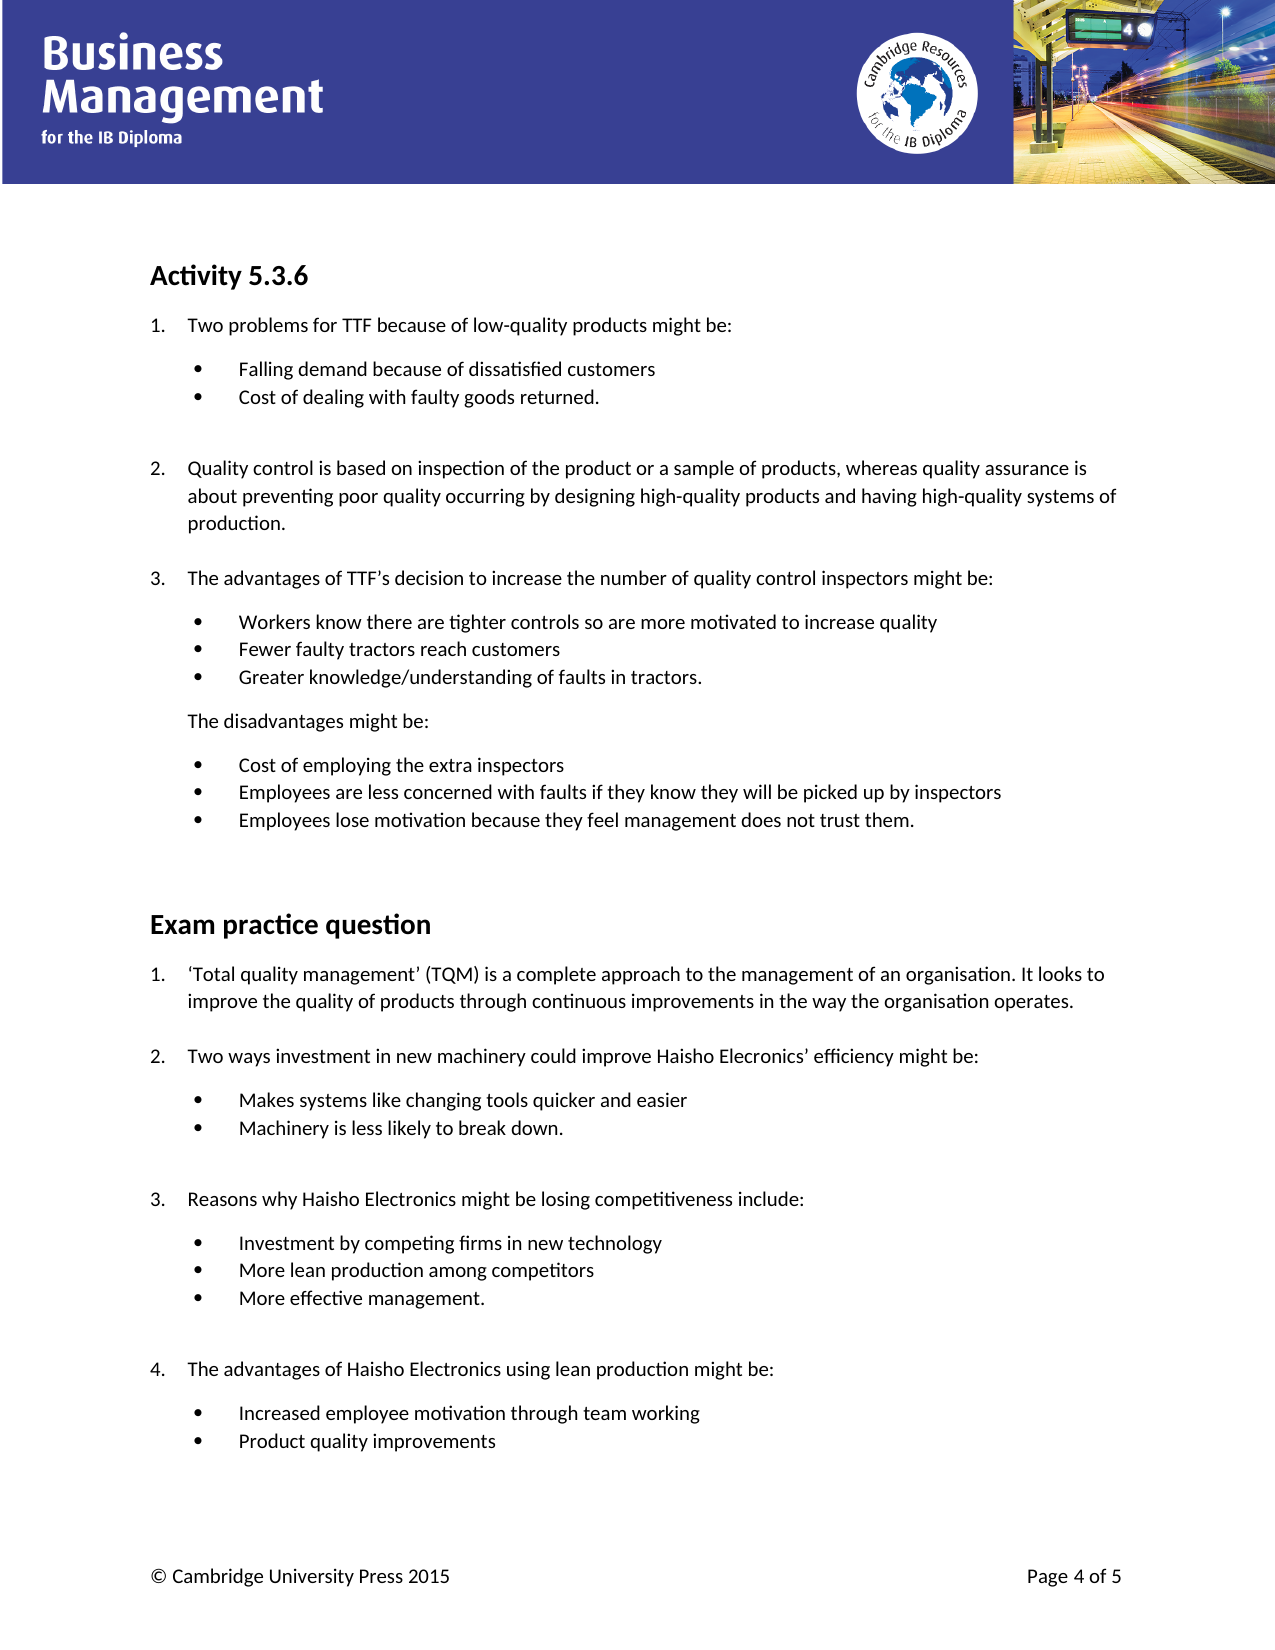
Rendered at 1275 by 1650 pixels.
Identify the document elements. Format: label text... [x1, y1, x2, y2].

list Quality control is based on inspection of the product or a sample of products, whereas quality assurance is about preventing poor quality occurring by designing high-quality products and having high-quality systems of production. [150, 455, 1125, 536]
list Cost of employing the extra inspectors [194, 752, 1125, 777]
text Exam practice question [150, 906, 1125, 942]
list ‘Total quality management’ (TQM) is a complete approach to the management of an organisation. It looks to improve the quality of products through continuous improvements in the way the organisation operates. [150, 961, 1125, 1014]
list The advantages of Haisho Electronics using lean production might be: [150, 1356, 1125, 1382]
list More effective management. [194, 1285, 1125, 1310]
list Fewer faulty tractors reach customers [194, 636, 1125, 662]
list Investment by competing firms in new technology [194, 1230, 1125, 1256]
list The advantages of TTF’s decision to increase the number of quality control inspectors might be: [150, 565, 1125, 590]
list Cost of dealing with faulty goods returned. [194, 384, 1125, 409]
text Activity 5.3.6 [150, 257, 1125, 293]
picture [2, 0, 1275, 184]
list Two problems for TTF because of low-quality products might be: [150, 312, 1125, 338]
list Increased employee motivation through team working [194, 1401, 1125, 1426]
list Reasons why Haisho Electronics might be losing competitiveness include: [150, 1186, 1125, 1212]
list Falling demand because of dissatisfied customers [194, 357, 1125, 382]
list The disadvantages might be: [187, 708, 1125, 733]
list Two ways investment in new machinery could improve Haisho Elecronics’ efficiency might be: [150, 1043, 1125, 1069]
list More lean production among competitors [194, 1258, 1125, 1283]
list Employees are less concerned with faults if they know they will be picked up by inspectors [194, 779, 1125, 805]
list Greater knowledge/understanding of faults in tractors. [194, 664, 1125, 689]
list Machinery is less likely to break down. [194, 1115, 1125, 1140]
list Workers know there are tighter controls so are more motivated to increase quality [194, 609, 1125, 634]
list Employees lose motivation because they feel management does not trust them. [194, 807, 1125, 832]
list Makes systems like changing tools quicker and easier [194, 1087, 1125, 1113]
list Product quality improvements [194, 1428, 1125, 1453]
